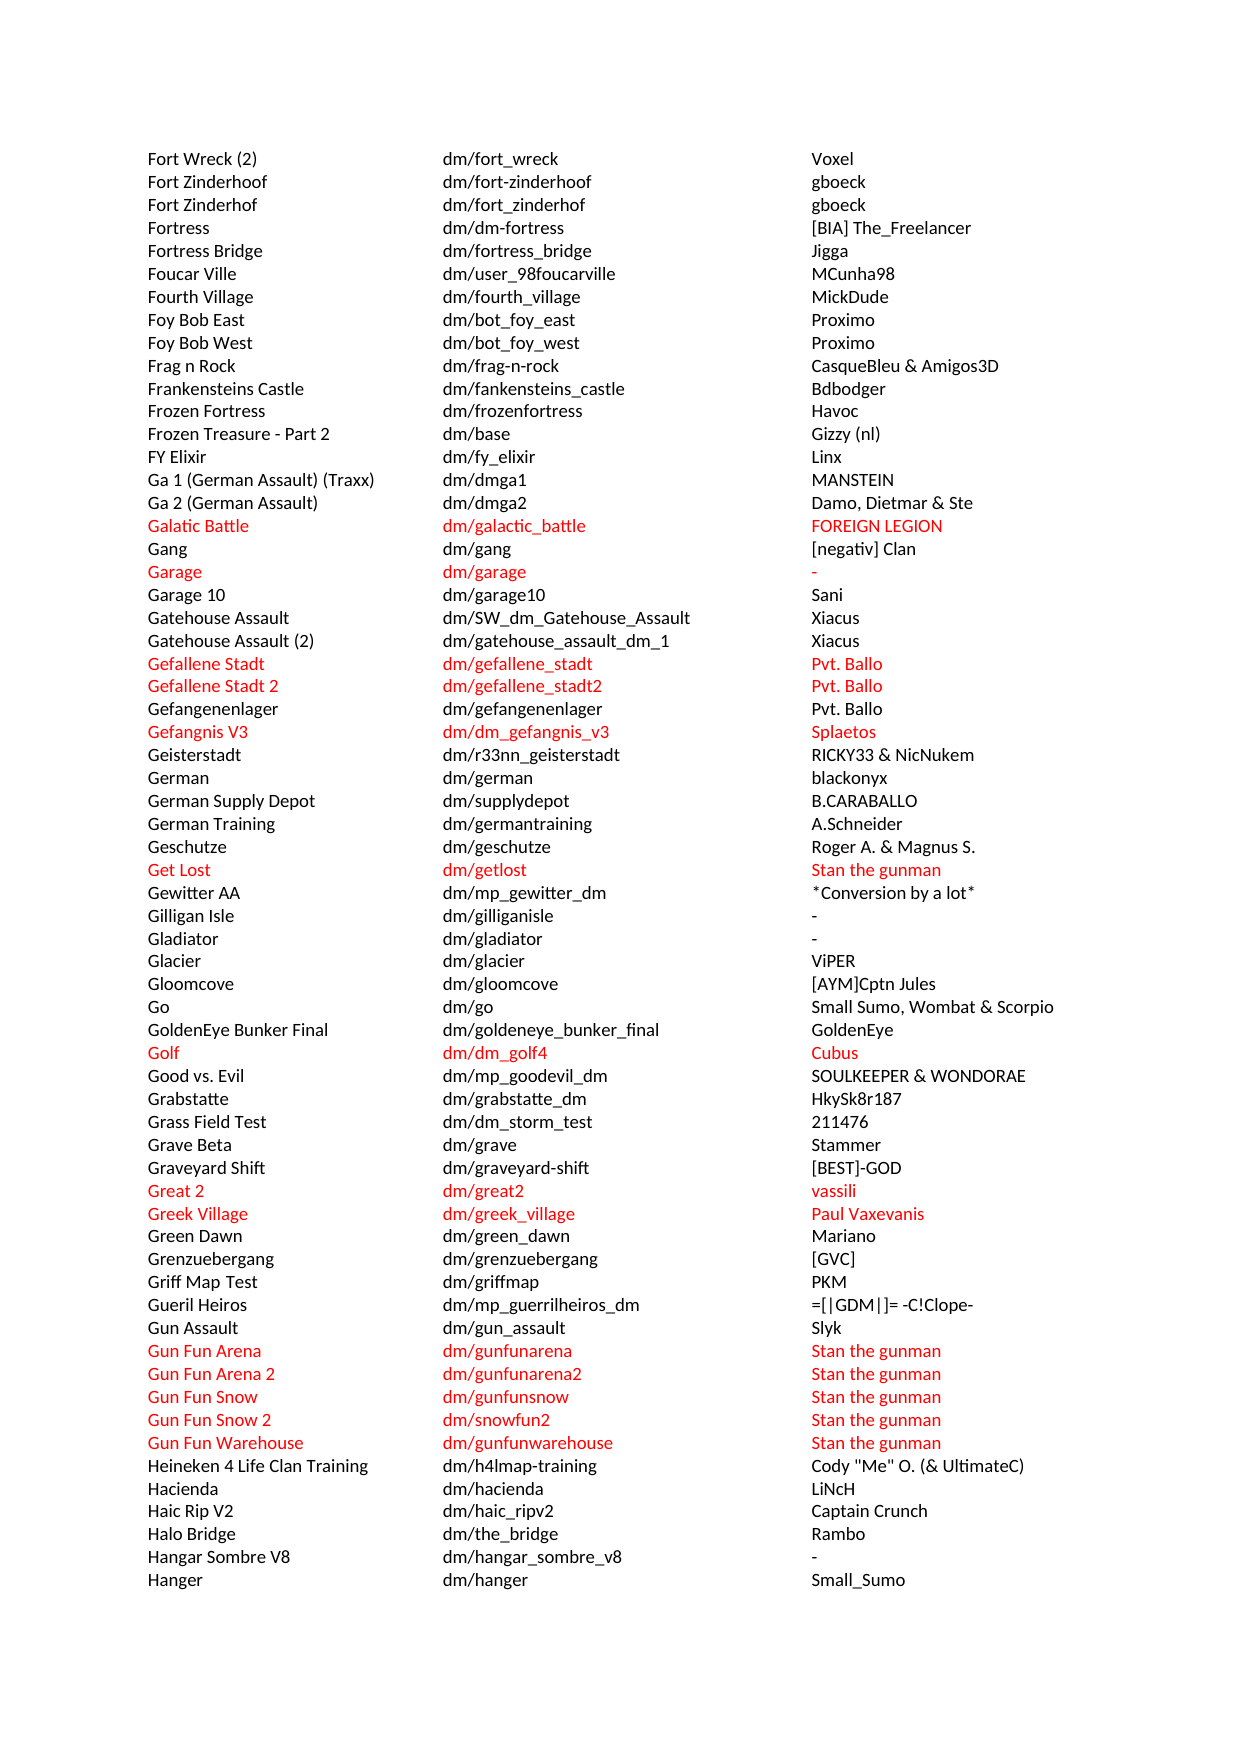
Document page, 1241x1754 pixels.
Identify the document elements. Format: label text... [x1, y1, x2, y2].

text FY Elixir dm/fy_elixir Linx [148, 446, 1093, 468]
text Go dm/go Small Sumo, Wombat & Scorpio [148, 996, 1093, 1018]
text Good vs. Evil dm/mp_goodevil_dm SOULKEEPER & WONDORAE [148, 1064, 1093, 1087]
text Geschutze dm/geschutze Roger A. & Magnus S. [148, 835, 1093, 858]
text Grabstatte dm/grabstatte_dm HkySk8r187 [148, 1087, 1093, 1110]
text Great 2 dm/great2 vassili [148, 1179, 1093, 1202]
text Frozen Treasure - Part 2 dm/base Gizzy (nl) [148, 423, 1093, 446]
text Gun Fun Arena dm/gunfunarena Stan the gunman [148, 1339, 1093, 1362]
text Fort Zinderhof dm/fort_zinderhof gboeck [148, 193, 1093, 216]
text Gueril Heiros dm/mp_guerrilheiros_dm =[|GDM|]= -C!Clope- [148, 1293, 1093, 1316]
text Gang dm/gang [negativ] Clan [148, 537, 1093, 560]
text Gun Fun Snow dm/gunfunsnow Stan the gunman [148, 1385, 1093, 1408]
text Grave Beta dm/grave Stammer [148, 1133, 1093, 1156]
text German Training dm/germantraining A.Schneider [148, 812, 1093, 835]
text Gun Fun Warehouse dm/gunfunwarehouse Stan the gunman [148, 1431, 1093, 1454]
text German Supply Depot dm/supplydepot B.CARABALLO [148, 789, 1093, 812]
text Grass Field Test dm/dm_storm_test 211476 [148, 1110, 1093, 1133]
text Ga 2 (German Assault) dm/dmga2 Damo, Dietmar & Ste [148, 491, 1093, 514]
text Frozen Fortress dm/frozenfortress Havoc [148, 400, 1093, 423]
text Grenzuebergang dm/grenzuebergang [GVC] [148, 1248, 1093, 1271]
text Griff Map Test dm/griffmap PKM [148, 1271, 1093, 1293]
text Gefangnis V3 dm/dm_gefangnis_v3 Splaetos [148, 721, 1093, 743]
text Hanger dm/hanger Small_Sumo [148, 1568, 1093, 1591]
text Foucar Ville dm/user_98foucarville MCunha98 [148, 262, 1093, 285]
text Gun Fun Snow 2 dm/snowfun2 Stan the gunman [148, 1408, 1093, 1431]
text Gefallene Stadt 2 dm/gefallene_stadt2 Pvt. Ballo [148, 675, 1093, 698]
text Gun Fun Arena 2 dm/gunfunarena2 Stan the gunman [148, 1362, 1093, 1385]
text Garage dm/garage - [148, 560, 1093, 583]
text Gewitter AA dm/mp_gewitter_dm *Conversion by a lot* [148, 881, 1093, 904]
text Fort Wreck (2) dm/fort_wreck Voxel [148, 148, 1093, 171]
text Fortress dm/dm-fortress [BIA] The_Freelancer [148, 216, 1093, 239]
text Hacienda dm/hacienda LiNcH [148, 1477, 1093, 1500]
text German dm/german blackonyx [148, 766, 1093, 789]
text Frag n Rock dm/frag-n-rock CasqueBleu & Amigos3D [148, 354, 1093, 377]
text Fort Zinderhoof dm/fort-zinderhoof gboeck [148, 171, 1093, 193]
text Foy Bob East dm/bot_foy_east Proximo [148, 308, 1093, 331]
text Foy Bob West dm/bot_foy_west Proximo [148, 331, 1093, 354]
text Green Dawn dm/green_dawn Mariano [148, 1225, 1093, 1248]
text Graveyard Shift dm/graveyard-shift [BEST]-GOD [148, 1156, 1093, 1179]
text Golf dm/dm_golf4 Cubus [148, 1041, 1093, 1064]
text Fourth Village dm/fourth_village MickDude [148, 285, 1093, 308]
text Galatic Battle dm/galactic_battle FOREIGN LEGION [148, 514, 1093, 537]
text Glacier dm/glacier ViPER [148, 950, 1093, 973]
text Garage 10 dm/garage10 Sani [148, 583, 1093, 606]
text Frankensteins Castle dm/fankensteins_castle Bdbodger [148, 377, 1093, 400]
text Geisterstadt dm/r33nn_geisterstadt RICKY33 & NicNukem [148, 743, 1093, 766]
text Gloomcove dm/gloomcove [AYM]Cptn Jules [148, 973, 1093, 996]
text Gefangenenlager dm/gefangenenlager Pvt. Ballo [148, 698, 1093, 721]
text GoldenEye Bunker Final dm/goldeneye_bunker_final GoldenEye [148, 1018, 1093, 1041]
text Heineken 4 Life Clan Training dm/h4lmap-training Cody "Me" O. (& UltimateC) [148, 1454, 1093, 1477]
text Haic Rip V2 dm/haic_ripv2 Captain Crunch [148, 1500, 1093, 1523]
text Ga 1 (German Assault) (Traxx) dm/dmga1 MANSTEIN [148, 468, 1093, 491]
text Gun Assault dm/gun_assault Slyk [148, 1316, 1093, 1339]
text Fortress Bridge dm/fortress_bridge Jigga [148, 239, 1093, 262]
text Gladiator dm/gladiator - [148, 927, 1093, 950]
text Gefallene Stadt dm/gefallene_stadt Pvt. Ballo [148, 652, 1093, 675]
text Gatehouse Assault dm/SW_dm_Gatehouse_Assault Xiacus [148, 606, 1093, 629]
text Gatehouse Assault (2) dm/gatehouse_assault_dm_1 Xiacus [148, 629, 1093, 652]
text Hangar Sombre V8 dm/hangar_sombre_v8 - [148, 1546, 1093, 1568]
text Greek Village dm/greek_village Paul Vaxevanis [148, 1202, 1093, 1225]
text Gilligan Isle dm/gilliganisle - [148, 904, 1093, 927]
text Halo Bridge dm/the_bridge Rambo [148, 1523, 1093, 1546]
text Get Lost dm/getlost Stan the gunman [148, 858, 1093, 881]
